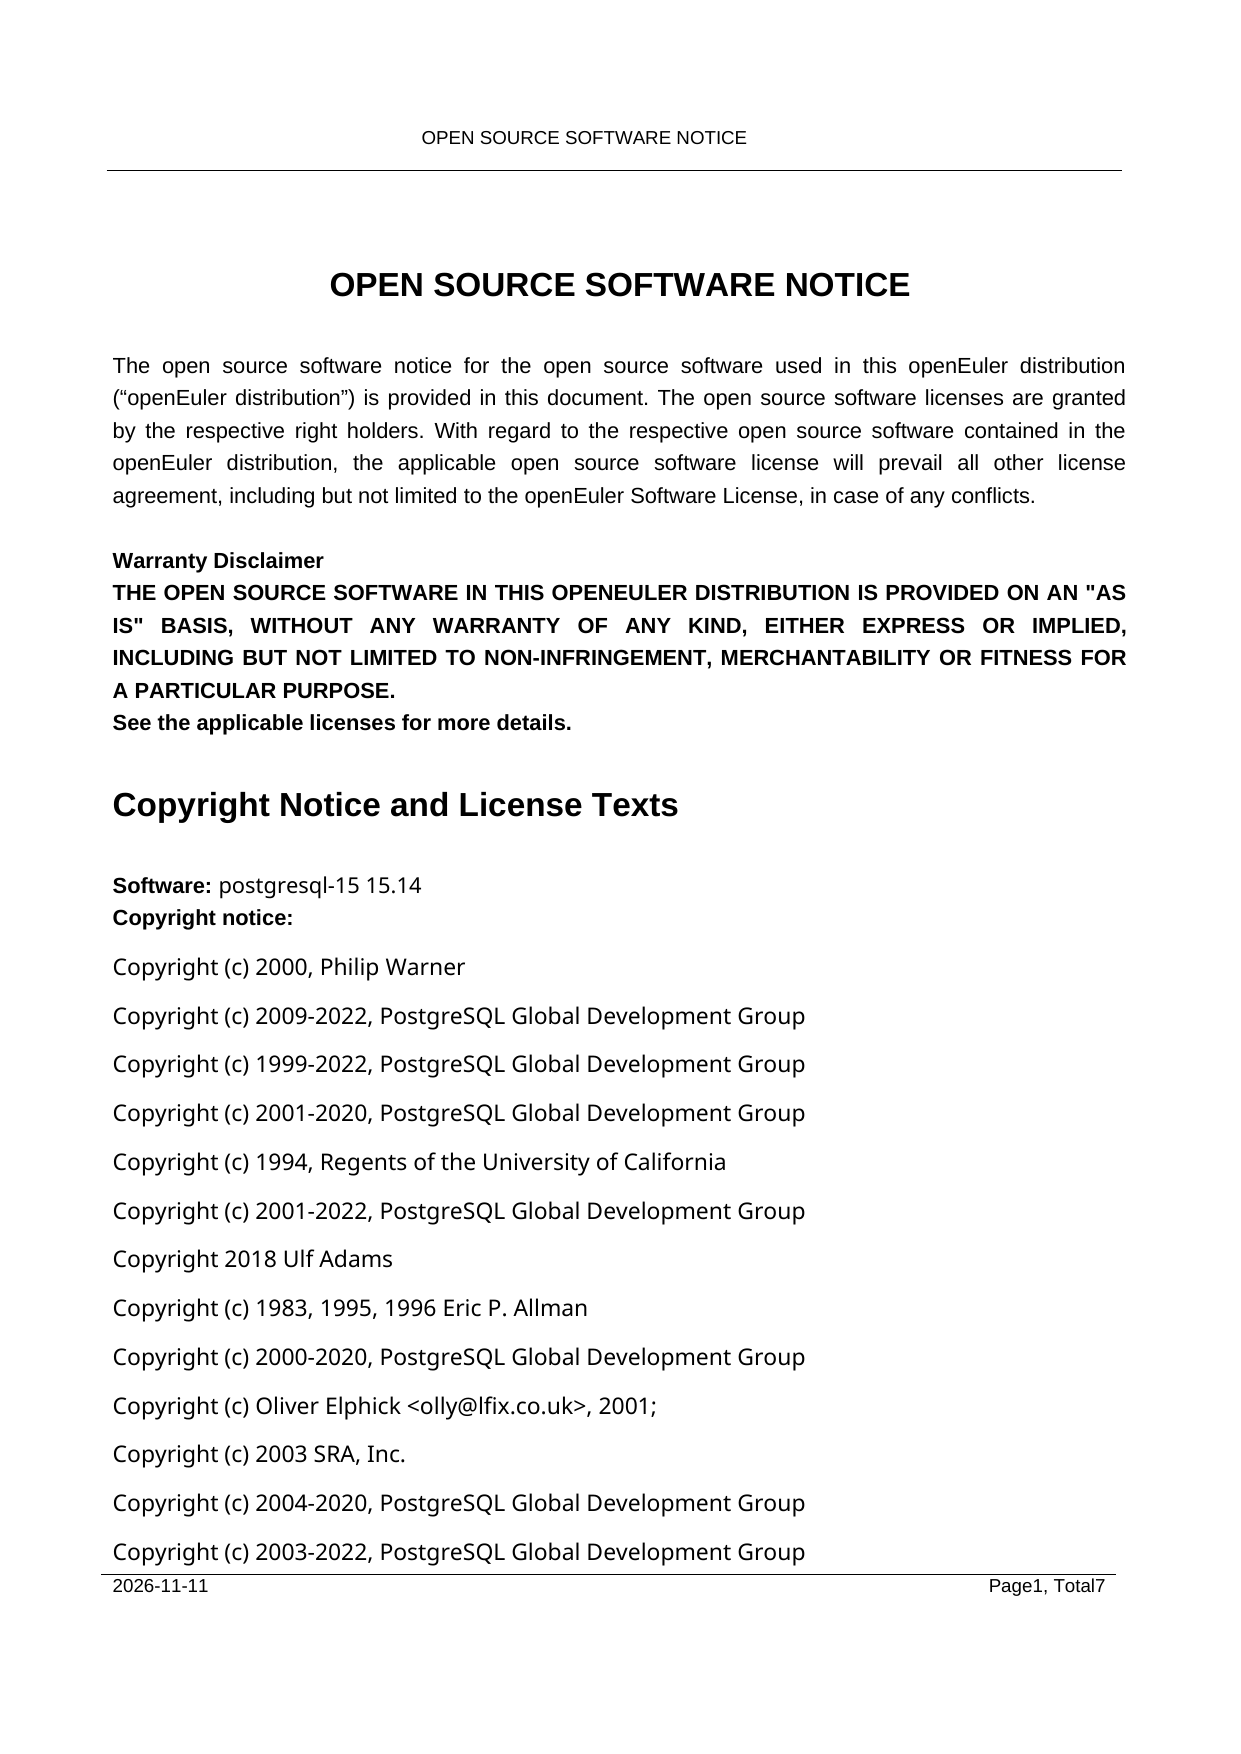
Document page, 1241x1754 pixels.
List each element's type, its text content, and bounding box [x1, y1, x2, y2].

title Software: postgresql-15 15.14 [112, 869, 1128, 901]
text Warranty Disclaimer [112, 544, 1128, 576]
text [112, 901, 1128, 1568]
text THE OPEN SOURCE SOFTWARE IN THIS OPENEULER DISTRIBUTION IS PROVIDED ON AN "AS IS" BASIS, WITHOUT ANY WARRANTY OF ANY KIND, EITHER EXPRESS OR IMPLIED, INCLUDING BUT NOT LIMITED TO NON-INFRINGEMENT, MERCHANTABILITY OR FITNESS FOR A PARTICULAR PURPOSE. See the applicable licenses for more details. [112, 576, 1128, 739]
text The open source software notice for the open source software used in this openEuler distribution (“openEuler distribution”) is provided in this document. The open source software licenses are granted by the respective right holders. With regard to the respective open source software contained in the openEuler distribution, the applicable open source software license will prevail all other license agreement, including but not limited to the openEuler Software License, in case of any conflicts. [112, 349, 1128, 511]
text Copyright Notice and License Texts [112, 771, 1128, 836]
text OPEN SOURCE SOFTWARE NOTICE [112, 251, 1128, 316]
